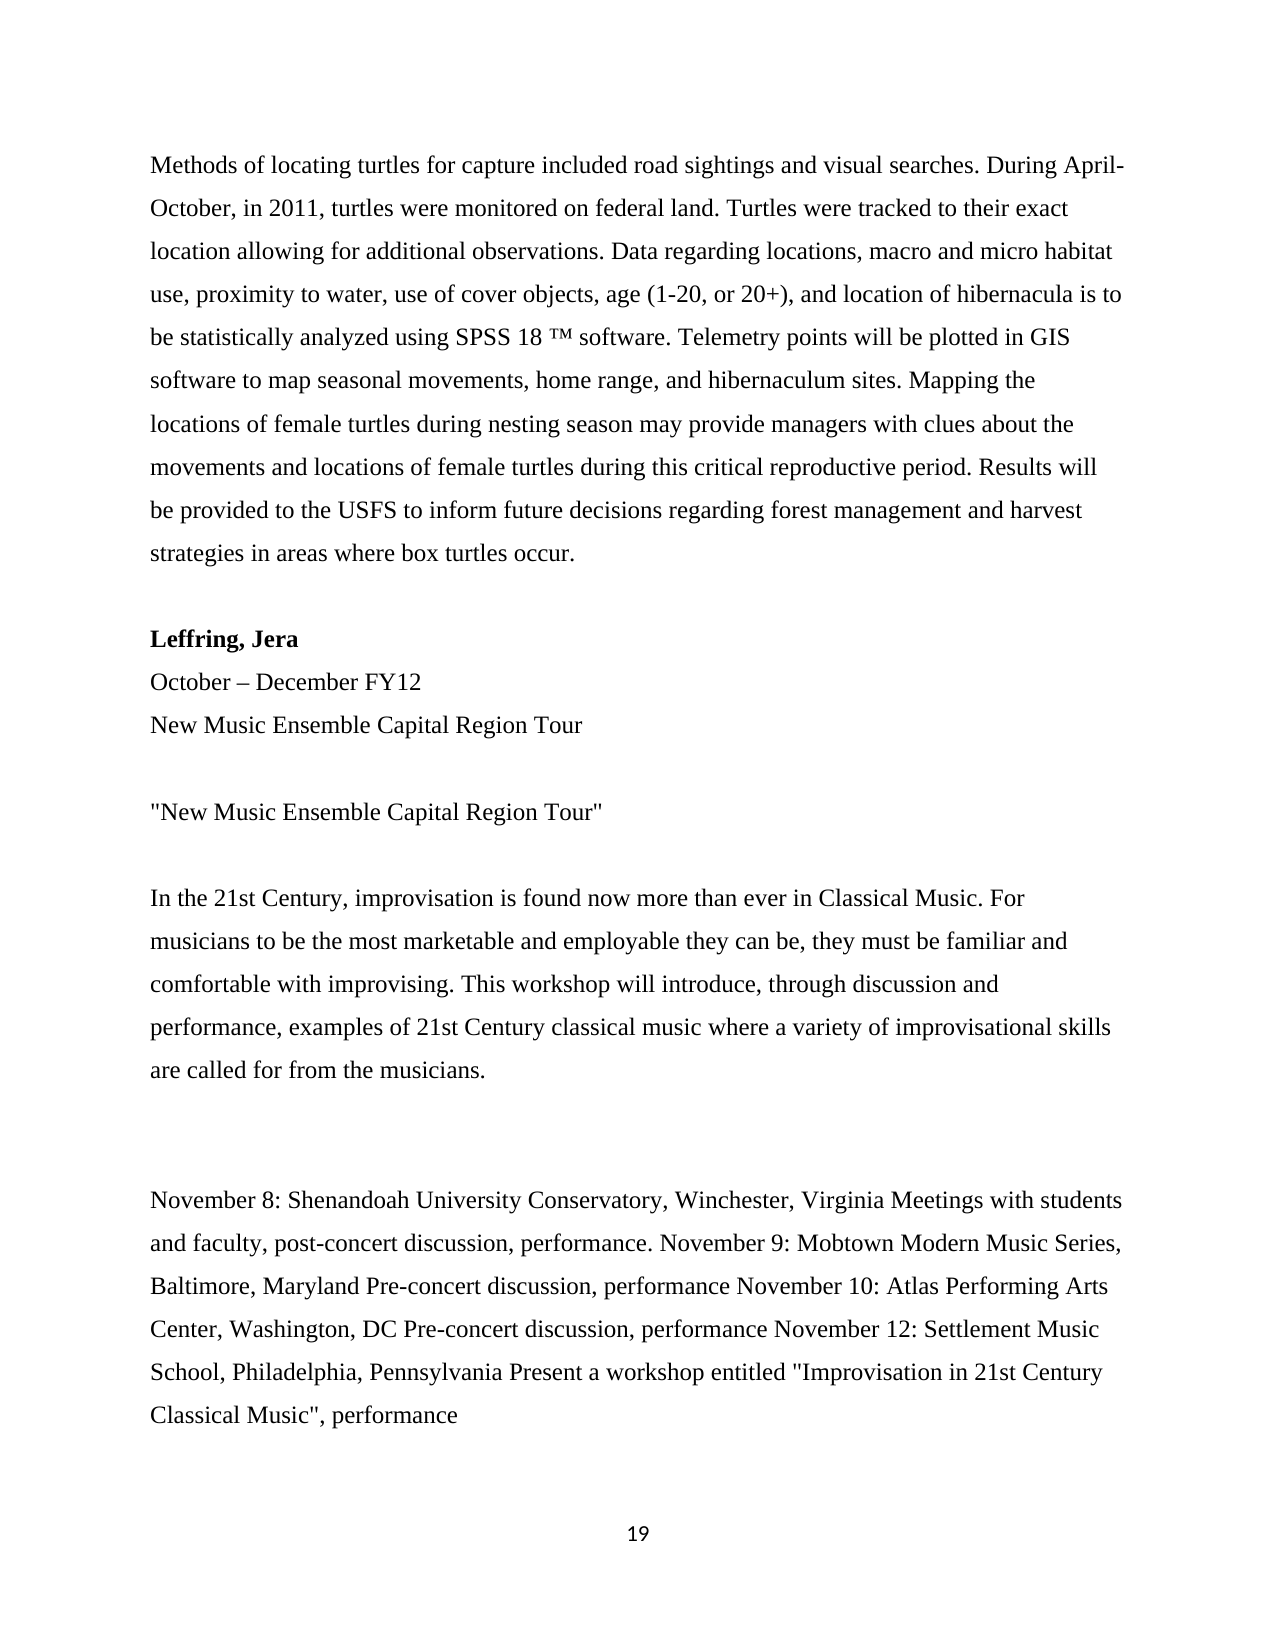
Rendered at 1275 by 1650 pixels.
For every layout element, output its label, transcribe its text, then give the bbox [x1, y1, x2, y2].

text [150, 150, 1125, 567]
text October – December FY12 [150, 667, 1125, 696]
text "New Music Ensemble Capital Region Tour" [150, 797, 1125, 826]
text November 8: Shenandoah University Conservatory, Winchester, Virginia Meetings with students and faculty, post-concert discussion, performance. November 9: Mobtown Modern Music Series, Baltimore, Maryland Pre-concert discussion, performance November 10: Atlas Performing Arts Center, Washington, DC Pre-concert discussion, performance November 12: Settlement Music School, Philadelphia, Pennsylvania Present a workshop entitled "Improvisation in 21st Century Classical Music", performance [150, 1185, 1125, 1429]
text Leffring, Jera [150, 624, 1125, 653]
text In the 21st Century, improvisation is found now more than ever in Classical Music. For musicians to be the most marketable and employable they can be, they must be familiar and comfortable with improvising. This workshop will introduce, through discussion and performance, examples of 21st Century classical music where a variety of improvisational skills are called for from the musicians. [150, 883, 1125, 1084]
text New Music Ensemble Capital Region Tour [150, 711, 1125, 739]
